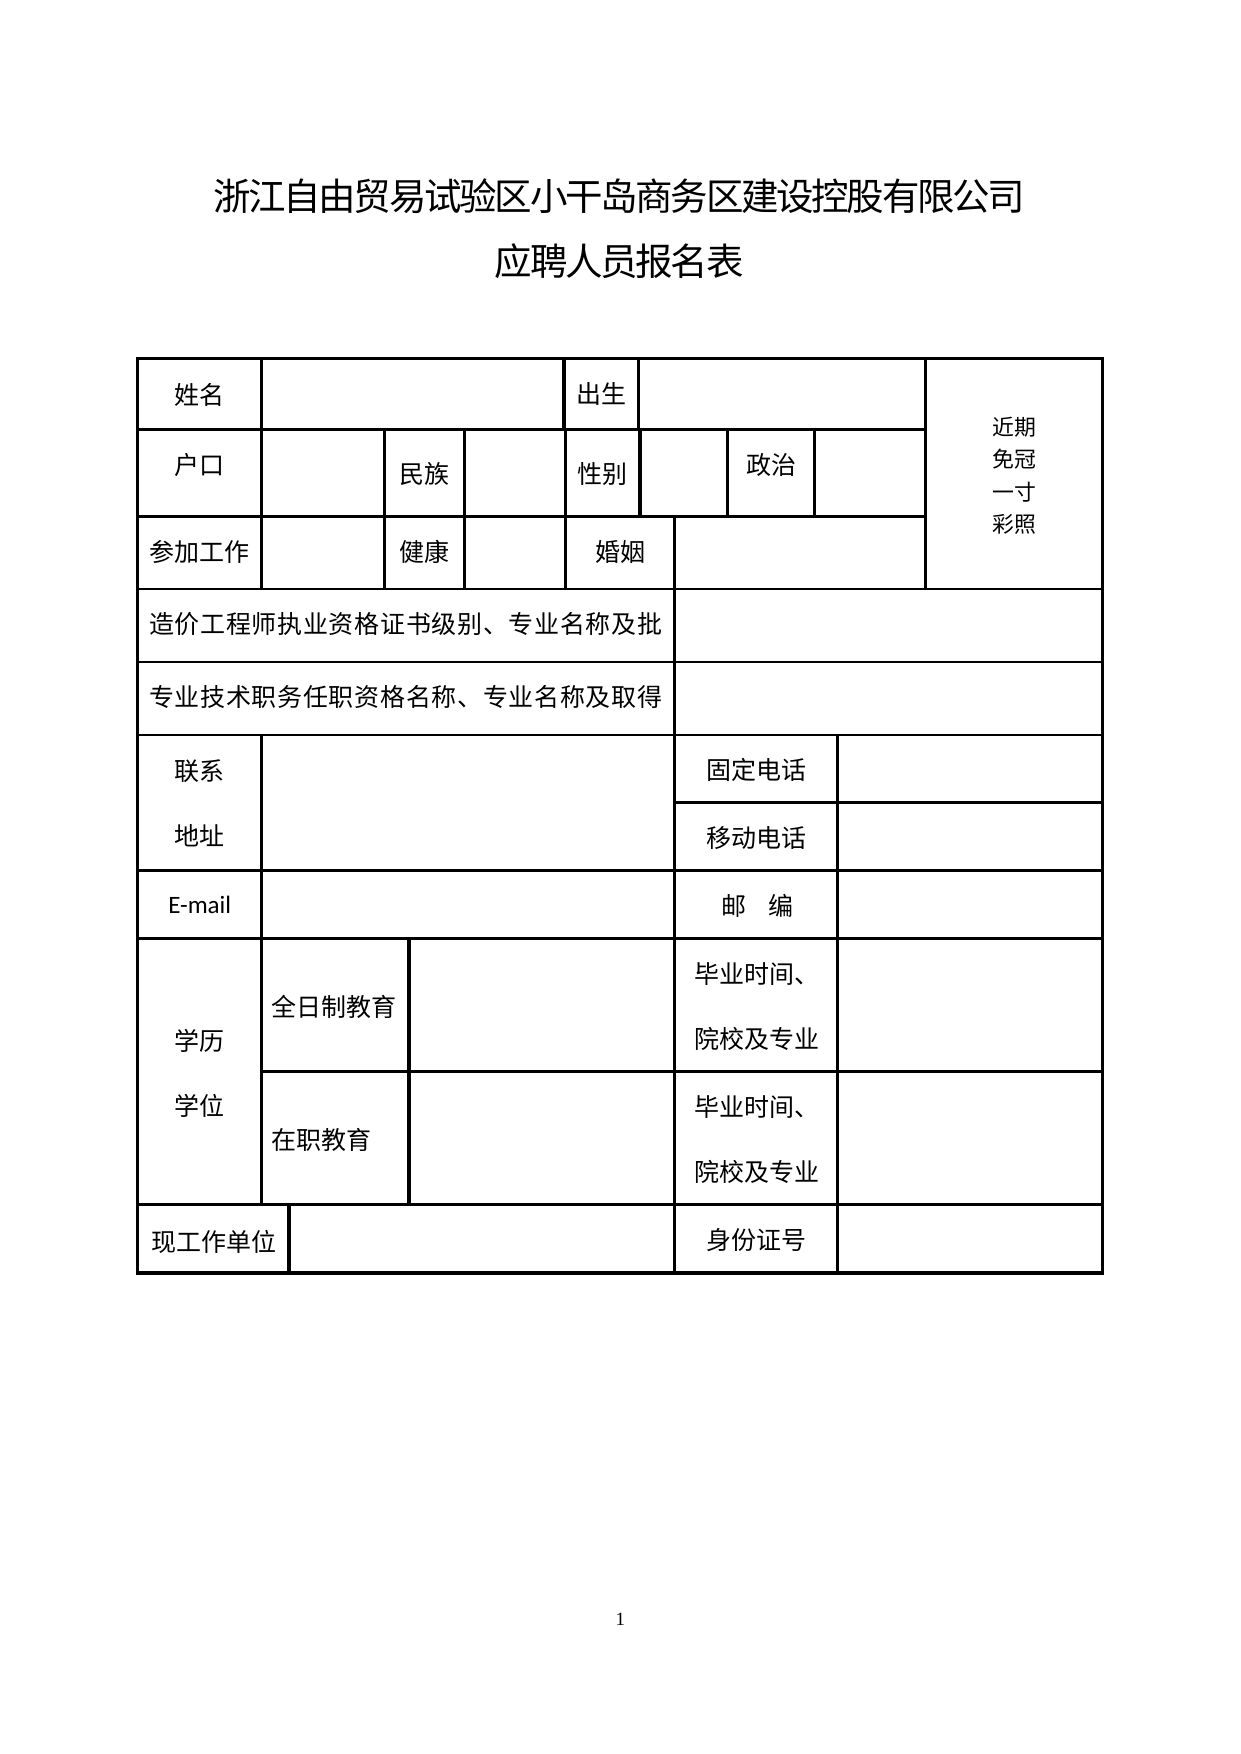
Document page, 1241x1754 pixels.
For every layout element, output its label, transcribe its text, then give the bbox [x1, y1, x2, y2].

table_cell [411, 1073, 673, 1203]
table_cell 全日制教育 [263, 940, 407, 1070]
table_cell [676, 663, 1101, 734]
table_cell 造价工程师执业资格证书级别、专业名称及批准时间 [139, 590, 673, 661]
table_header [263, 360, 562, 428]
table_cell [642, 431, 726, 515]
table_cell [466, 518, 564, 588]
table_cell 性别 [567, 431, 638, 515]
table_header 出生 年月 [566, 360, 637, 428]
table_cell 毕业时间、院校及专业 [676, 940, 836, 1070]
table_cell [466, 431, 564, 515]
text 浙江自由贸易试验区小干岛商务区建设控股有限公司 [187, 162, 1053, 227]
table_cell [839, 940, 1101, 1070]
table_cell 联系 地址 [139, 736, 260, 869]
table_cell 学历 学位 [139, 940, 260, 1203]
table_cell [816, 431, 924, 515]
table_cell [839, 736, 1101, 801]
table_cell [263, 736, 673, 869]
table_cell [263, 518, 383, 588]
table_cell 在职教育 [263, 1073, 407, 1203]
table_cell [263, 872, 673, 937]
table_cell E-mail [139, 872, 260, 937]
table_cell [411, 940, 673, 1070]
table_cell [263, 431, 383, 515]
table_cell 固定电话 [676, 736, 836, 801]
table_cell [676, 590, 1101, 661]
table_cell [676, 518, 924, 588]
table_cell 邮 编 [676, 872, 836, 937]
table_cell 参加工作时间 [139, 518, 260, 588]
table_cell [839, 1073, 1101, 1203]
table_header 近期 免冠 一寸 彩照 [927, 360, 1101, 588]
table_cell [839, 804, 1101, 869]
table_cell [839, 872, 1101, 937]
table_header [640, 360, 924, 428]
table_cell 民族 [386, 431, 463, 515]
table_header 姓名 [139, 360, 260, 428]
table_cell 专业技术职务任职资格名称、专业名称及取得时间 [139, 663, 673, 734]
text 应聘人员报名表 [187, 227, 1053, 292]
table_cell [291, 1206, 673, 1271]
table_cell 政治 面貌 [729, 431, 813, 515]
table_cell 身份证号 [676, 1206, 836, 1271]
table_cell 婚姻 状况 [567, 518, 673, 588]
table_cell 健康状况 [386, 518, 463, 588]
table_cell 户口 所在地 [139, 431, 260, 515]
table_cell 毕业时间、院校及专业 [676, 1073, 836, 1203]
table_cell 移动电话 [676, 804, 836, 869]
table_cell 现工作单位 [139, 1206, 287, 1271]
table_cell [839, 1206, 1101, 1271]
